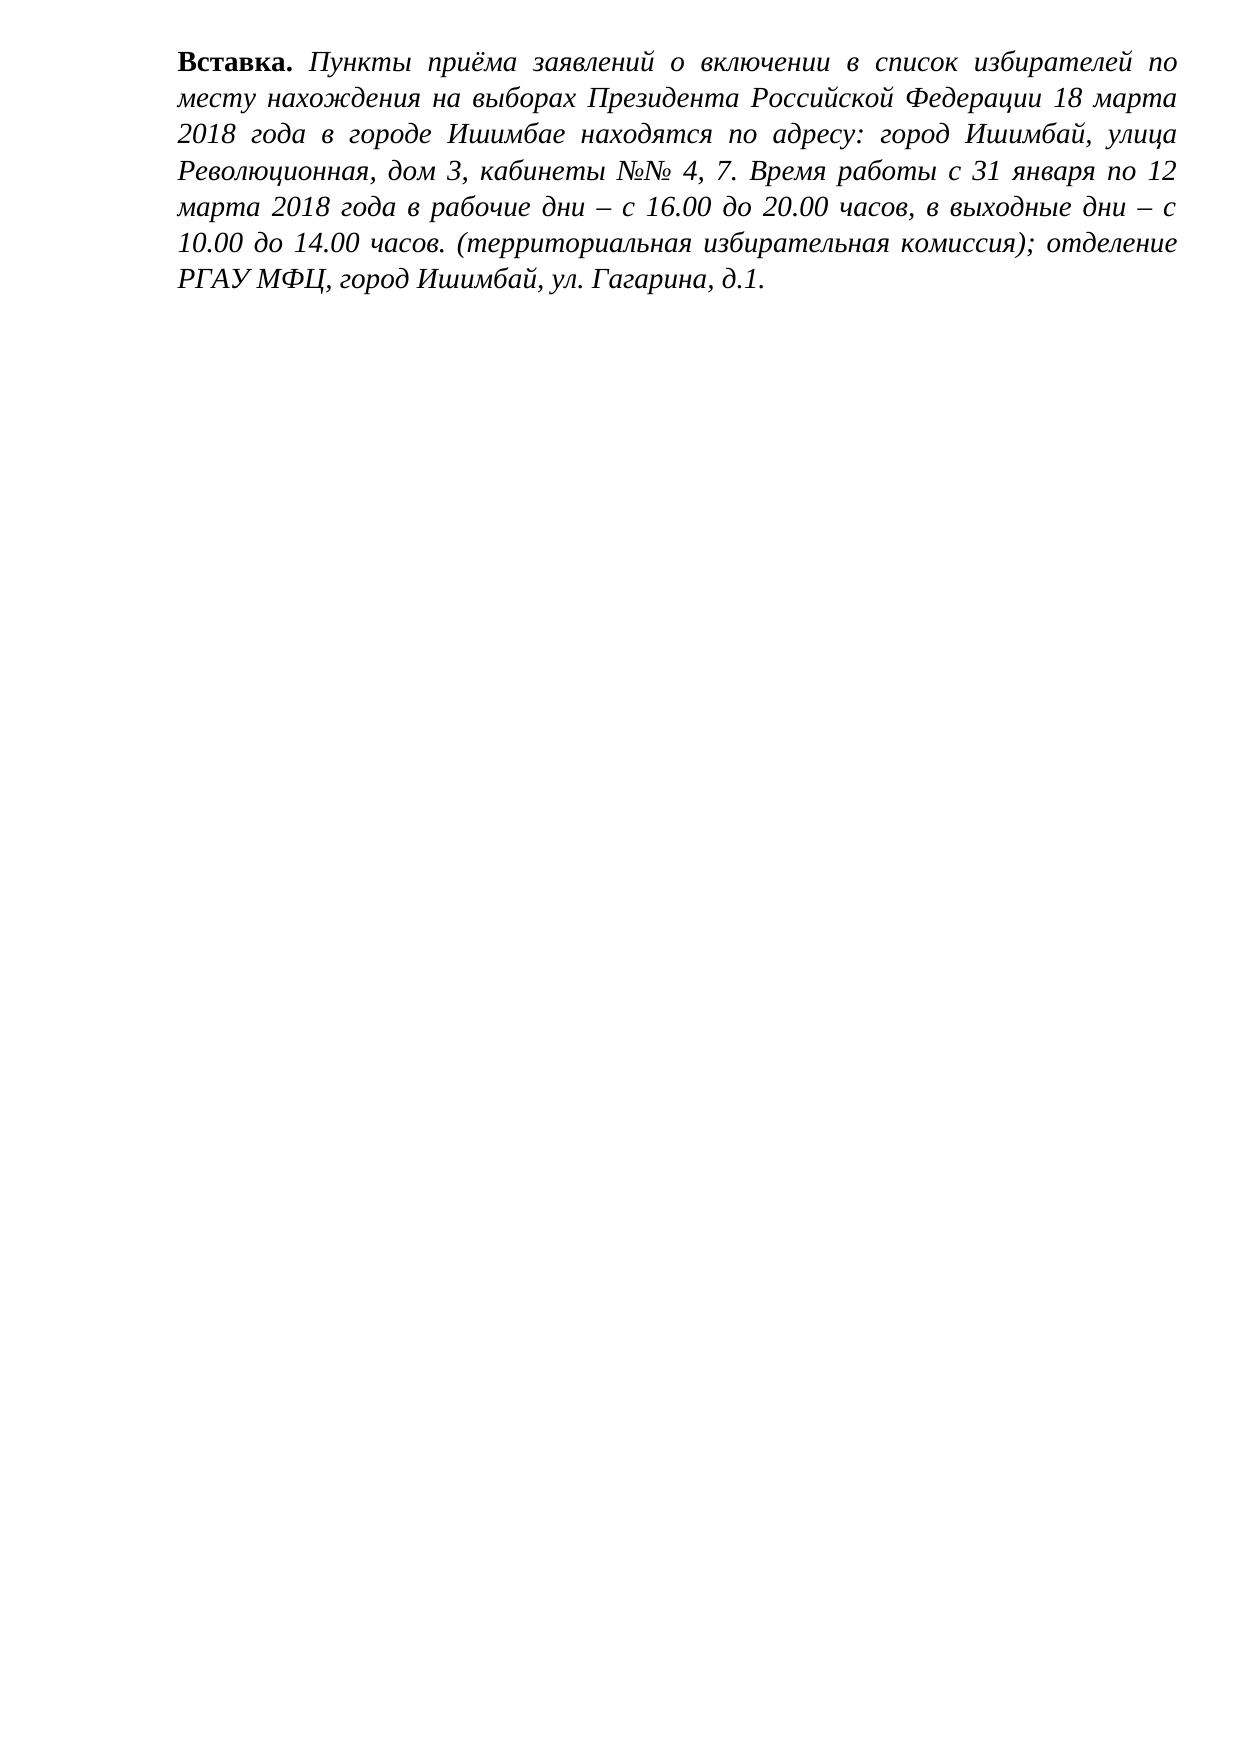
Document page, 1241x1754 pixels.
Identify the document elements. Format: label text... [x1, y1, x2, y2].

text Вставка. Пункты приёма заявлений о включении в список избирателей по месту нахождения на выборах Президента Российской Федерации 18 марта 2018 года в городе Ишимбае находятся по адресу: город Ишимбай, улица Революционная, дом 3, кабинеты №№ 4, 7. Время работы с 31 января по 12 марта 2018 года в рабочие дни – с 16.00 до 20.00 часов, в выходные дни – с 10.00 до 14.00 часов. (территориальная избирательная комиссия); отделение РГАУ МФЦ, город Ишимбай, ул. Гагарина, д.1. [177, 44, 1181, 295]
